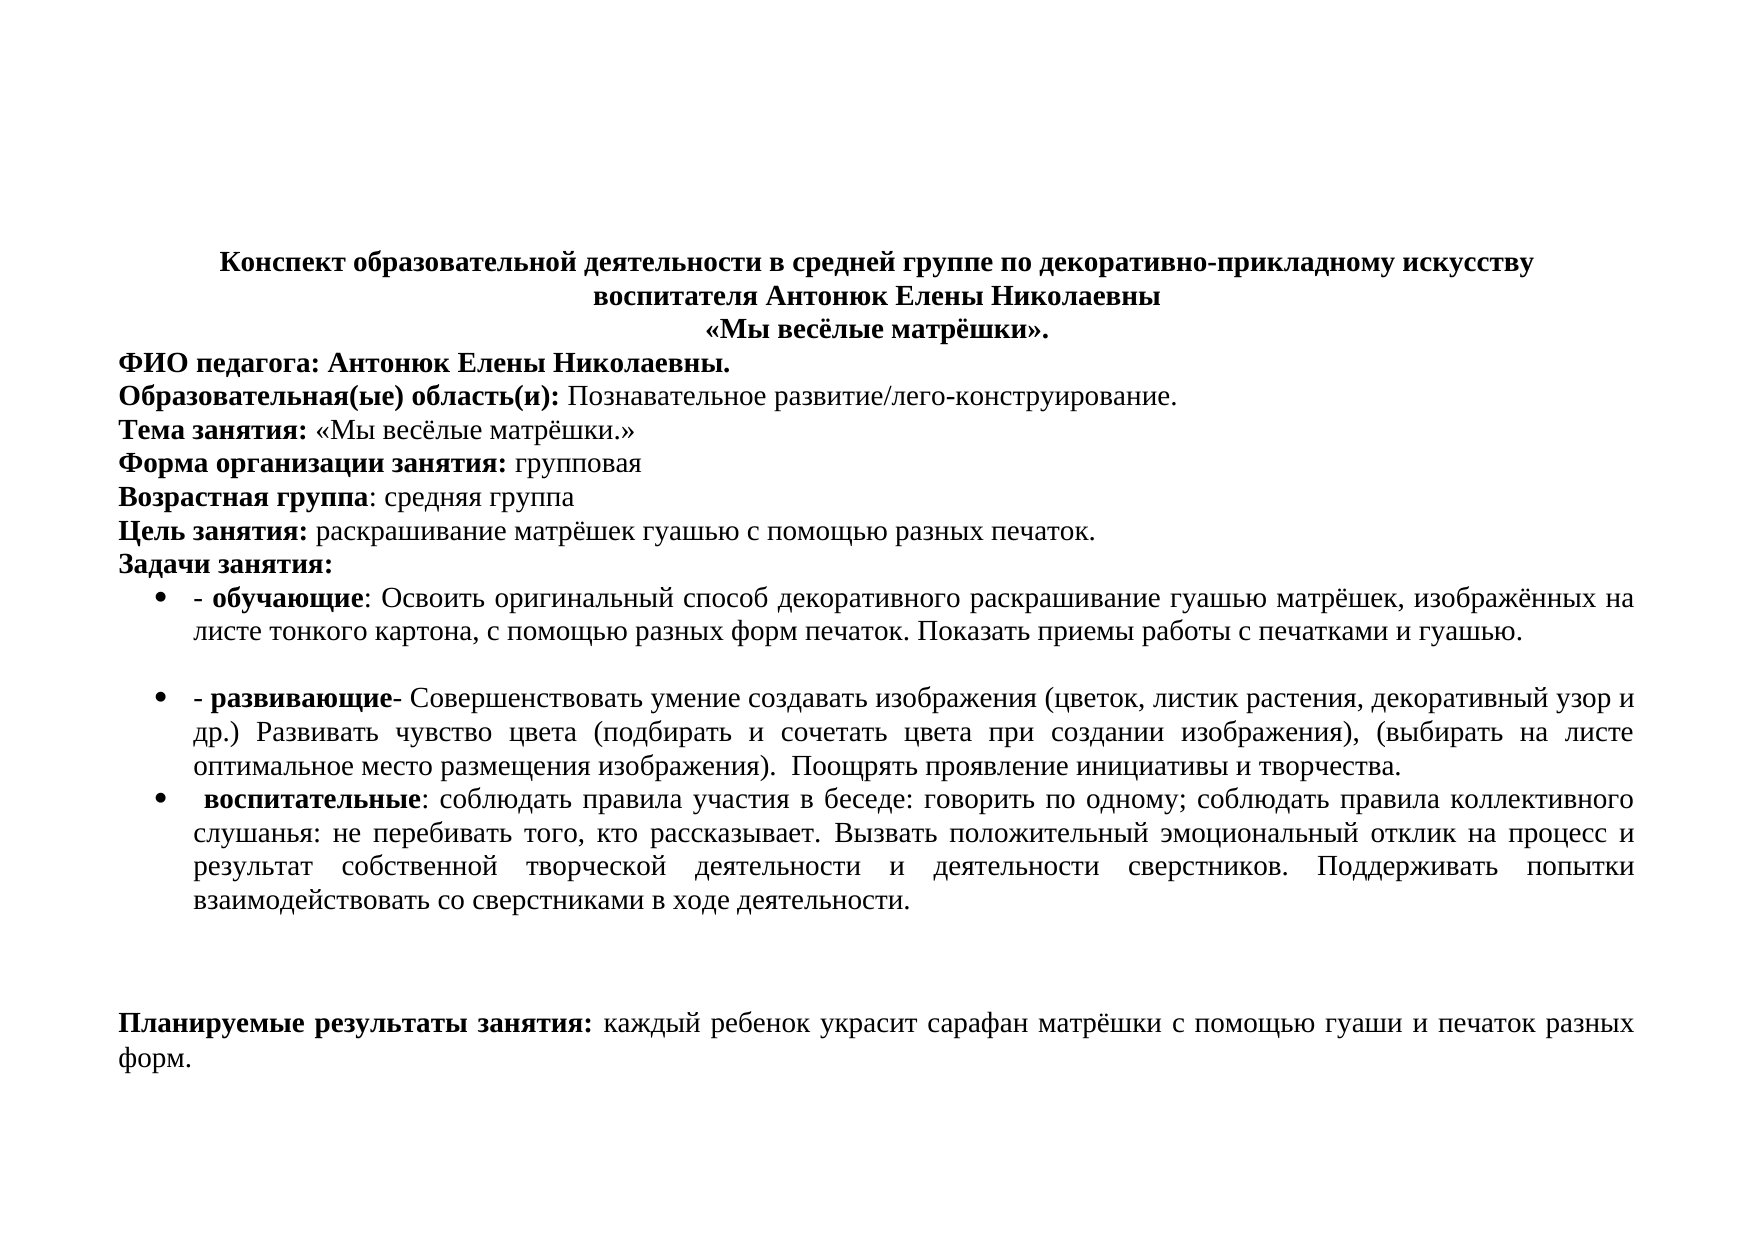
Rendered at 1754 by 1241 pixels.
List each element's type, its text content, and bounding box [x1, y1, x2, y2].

text Конспект образовательной деятельности в средней группе по декоративно-прикладному искусству [118, 244, 1636, 278]
text ФИО педагога: Антонюк Елены Николаевны. [118, 345, 1636, 378]
list - обучающие: Освоить оригинальный способ декоративного раскрашивание гуашью матрёшек, изображённых на листе тонкого картона, с помощью разных форм печаток. Показать приемы работы с печатками и гуашью. [156, 580, 1636, 647]
text воспитателя Антонюк Елены Николаевны [118, 278, 1636, 311]
text Образовательная(ые) область(и): Познавательное развитие/лего-конструирование. [118, 378, 1636, 412]
list - развивающие- Совершенствовать умение создавать изображения (цветок, листик растения, декоративный узор и др.) Развивать чувство цвета (подбирать и сочетать цвета при создании изображения), (выбирать на листе оптимальное место размещения изображения). Поощрять проявление инициативы и творчества. [156, 680, 1636, 781]
text Форма организации занятия: групповая [118, 446, 1636, 479]
text Цель занятия: раскрашивание матрёшек гуашью с помощью разных печаток. [118, 513, 1636, 546]
list воспитательные: соблюдать правила участия в беседе: говорить по одному; соблюдать правила коллективного слушанья: не перебивать того, кто рассказывает. Вызвать положительный эмоциональный отклик на процесс и результат собственной творческой деятельности и деятельности сверстников. Поддерживать попытки взаимодействовать со сверстниками в ходе деятельности. [156, 781, 1636, 915]
text Планируемые результаты занятия: каждый ребенок украсит сарафан матрёшки с помощью гуаши и печаток разных форм. [118, 1005, 1636, 1074]
text «Мы весёлые матрёшки». [118, 311, 1636, 345]
text Возрастная группа: средняя группа [118, 479, 1636, 513]
text Тема занятия: «Мы весёлые матрёшки.» [118, 412, 1636, 446]
text Задачи занятия: [118, 546, 1636, 580]
